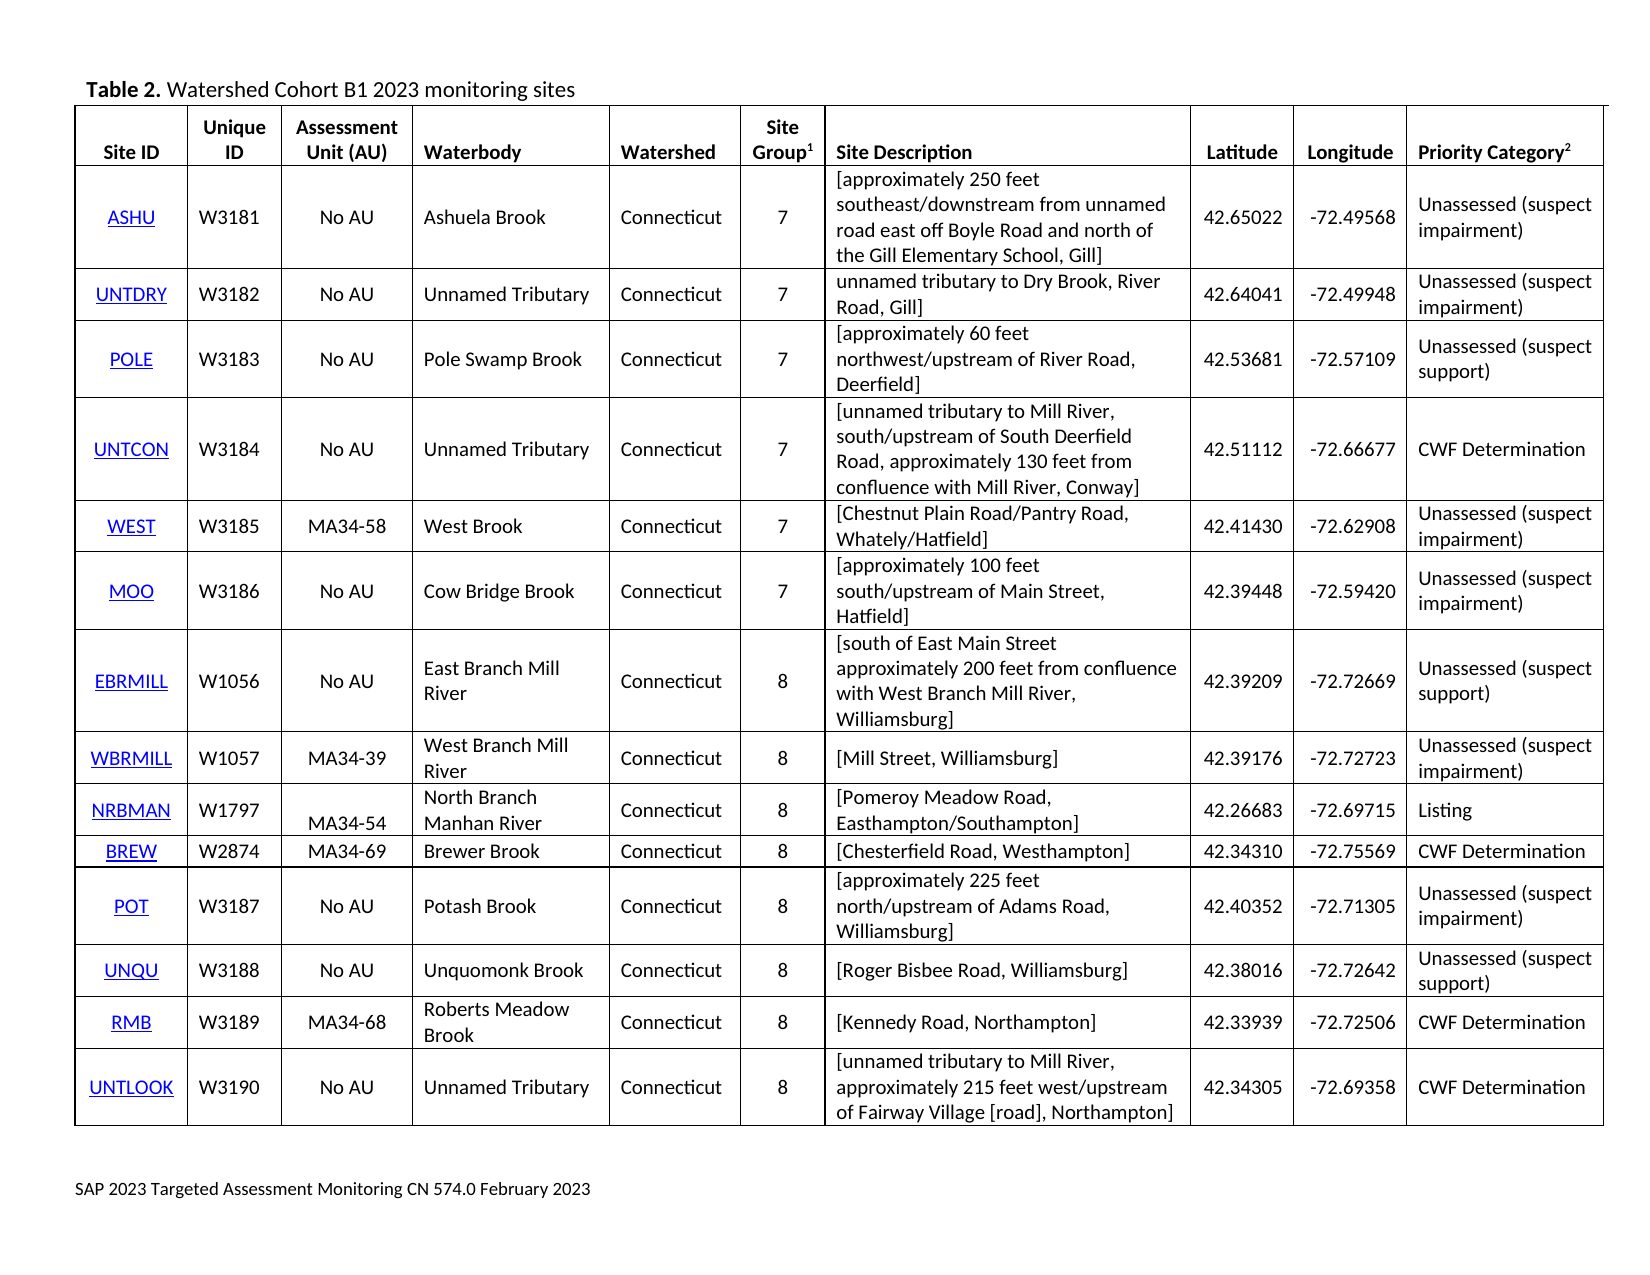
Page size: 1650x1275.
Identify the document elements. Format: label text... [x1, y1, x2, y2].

table_cell 8 [741, 1049, 824, 1125]
table_cell 7 [741, 398, 824, 499]
table_cell MA34-58 [282, 501, 412, 551]
table_cell W3185 [188, 501, 281, 551]
table_cell MA34-68 [282, 997, 412, 1047]
table_cell Unnamed Tributary [413, 1049, 609, 1125]
table_cell Unassessed (suspect impairment) [1407, 732, 1603, 783]
table_cell UNTDRY [76, 269, 187, 319]
table_cell Unassessed (suspect impairment) [1407, 868, 1603, 944]
table_cell [south of East Main Street approximately 200 feet from confluence with West Branch Mill River, Williamsburg] [826, 630, 1190, 731]
table_cell Longitude [1294, 106, 1406, 165]
table_cell [unnamed tributary to Mill River, south/upstream of South Deerfield Road, approximately 130 feet from confluence with Mill River, Conway] [826, 398, 1190, 499]
table_cell Unique ID [188, 106, 281, 165]
table_cell [Chestnut Plain Road/Pantry Road, Whately/Hatfield] [826, 501, 1190, 551]
table_cell Connecticut [610, 166, 740, 268]
table_cell Connecticut [610, 269, 740, 319]
table_cell Unassessed (suspect support) [1407, 630, 1603, 731]
table_cell Unnamed Tributary [413, 269, 609, 319]
table_cell 8 [741, 836, 824, 866]
table_cell No AU [282, 398, 412, 499]
table_cell W3183 [188, 321, 281, 397]
table_cell POLE [76, 321, 187, 397]
table_cell NRBMAN [76, 784, 187, 835]
table_cell Latitude [1191, 106, 1293, 165]
table_cell W3190 [188, 1049, 281, 1125]
table_cell 42.39209 [1191, 630, 1293, 731]
table_cell 8 [741, 732, 824, 783]
table_cell 8 [741, 630, 824, 731]
table_cell Waterbody [413, 106, 609, 165]
table_cell No AU [282, 868, 412, 944]
table_cell 42.33939 [1191, 997, 1293, 1047]
table_cell Unassessed (suspect impairment) [1407, 269, 1603, 319]
table_cell 7 [741, 501, 824, 551]
table_cell -72.71305 [1294, 868, 1406, 944]
table_cell W3189 [188, 997, 281, 1047]
table_cell Connecticut [610, 997, 740, 1047]
table_cell 8 [741, 784, 824, 835]
table_cell -72.62908 [1294, 501, 1406, 551]
table_cell Connecticut [610, 398, 740, 499]
table_cell unnamed tributary to Dry Brook, River Road, Gill] [826, 269, 1190, 319]
table_cell W3184 [188, 398, 281, 499]
table_cell W3186 [188, 552, 281, 629]
table_cell W3181 [188, 166, 281, 268]
table_cell POT [76, 868, 187, 944]
table_cell Unquomonk Brook [413, 945, 609, 996]
table_cell [Chesterfield Road, Westhampton] [826, 836, 1190, 866]
table_cell Listing [1407, 784, 1603, 835]
table_cell Connecticut [610, 945, 740, 996]
table_cell East Branch Mill River [413, 630, 609, 731]
table_cell [approximately 60 feet northwest/upstream of River Road, Deerfield] [826, 321, 1190, 397]
table_cell W1056 [188, 630, 281, 731]
table_cell [approximately 100 feet south/upstream of Main Street, Hatfield] [826, 552, 1190, 629]
table_cell Unnamed Tributary [413, 398, 609, 499]
table_cell W3182 [188, 269, 281, 319]
table_cell Assessment Unit (AU) [282, 106, 412, 165]
table_cell 42.64041 [1191, 269, 1293, 319]
table_cell No AU [282, 166, 412, 268]
table_cell Watershed [610, 106, 740, 165]
table_cell W1057 [188, 732, 281, 783]
table_cell RMB [76, 997, 187, 1047]
table_cell EBRMILL [76, 630, 187, 731]
table_cell MA34-54 [282, 784, 412, 835]
table_cell W3187 [188, 868, 281, 944]
table_cell Connecticut [610, 836, 740, 866]
table_cell No AU [282, 1049, 412, 1125]
table_cell 42.34310 [1191, 836, 1293, 866]
table_cell WBRMILL [76, 732, 187, 783]
table_cell 42.65022 [1191, 166, 1293, 268]
table_cell North Branch Manhan River [413, 784, 609, 835]
table_cell W1797 [188, 784, 281, 835]
table_cell 42.51112 [1191, 398, 1293, 499]
table_cell Priority Category2 [1407, 106, 1603, 165]
table_cell Unassessed (suspect support) [1407, 945, 1603, 996]
table_cell Connecticut [610, 868, 740, 944]
table_cell 42.38016 [1191, 945, 1293, 996]
table_cell Site Description [826, 106, 1190, 165]
table_cell Connecticut [610, 1049, 740, 1125]
table_cell No AU [282, 321, 412, 397]
table_cell 7 [741, 552, 824, 629]
table_cell Connecticut [610, 630, 740, 731]
table_cell 8 [741, 868, 824, 944]
table_cell Unassessed (suspect impairment) [1407, 501, 1603, 551]
table_cell -72.66677 [1294, 398, 1406, 499]
table_cell CWF Determination [1407, 836, 1603, 866]
table_cell UNQU [76, 945, 187, 996]
table_cell MA34-69 [282, 836, 412, 866]
table_cell Unassessed (suspect impairment) [1407, 166, 1603, 268]
table_cell 42.39448 [1191, 552, 1293, 629]
table_cell -72.72669 [1294, 630, 1406, 731]
table_cell CWF Determination [1407, 1049, 1603, 1125]
table_cell ASHU [76, 166, 187, 268]
table_cell Brewer Brook [413, 836, 609, 866]
table_cell No AU [282, 945, 412, 996]
table_cell MA34-39 [282, 732, 412, 783]
table_cell Site Group1 [741, 106, 824, 165]
table_cell BREW [76, 836, 187, 866]
table_cell [Kennedy Road, Northampton] [826, 997, 1190, 1047]
table_cell CWF Determination [1407, 398, 1603, 499]
table_cell 7 [741, 269, 824, 319]
table_cell 42.26683 [1191, 784, 1293, 835]
table_cell -72.49568 [1294, 166, 1406, 268]
table_cell [Pomeroy Meadow Road, Easthampton/Southampton] [826, 784, 1190, 835]
table_cell Potash Brook [413, 868, 609, 944]
table_cell 7 [741, 166, 824, 268]
table_cell -72.72506 [1294, 997, 1406, 1047]
table_cell -72.69715 [1294, 784, 1406, 835]
table_cell Unassessed (suspect support) [1407, 321, 1603, 397]
table_cell -72.69358 [1294, 1049, 1406, 1125]
table_cell 8 [741, 997, 824, 1047]
table_cell No AU [282, 269, 412, 319]
table_cell Connecticut [610, 552, 740, 629]
table_cell Ashuela Brook [413, 166, 609, 268]
table_cell -72.75569 [1294, 836, 1406, 866]
table_cell MOO [76, 552, 187, 629]
table_cell Roberts Meadow Brook [413, 997, 609, 1047]
table_cell -72.72642 [1294, 945, 1406, 996]
table_cell CWF Determination [1407, 997, 1603, 1047]
table_cell -72.72723 [1294, 732, 1406, 783]
table_cell WEST [76, 501, 187, 551]
table_cell 42.41430 [1191, 501, 1293, 551]
table_cell UNTLOOK [76, 1049, 187, 1125]
table_cell W2874 [188, 836, 281, 866]
table_cell [Roger Bisbee Road, Williamsburg] [826, 945, 1190, 996]
table_cell -72.59420 [1294, 552, 1406, 629]
table_cell W3188 [188, 945, 281, 996]
table_cell Site ID [76, 106, 187, 165]
table_cell No AU [282, 552, 412, 629]
table_cell 7 [741, 321, 824, 397]
table_cell 42.34305 [1191, 1049, 1293, 1125]
table_cell Connecticut [610, 501, 740, 551]
table_cell No AU [282, 630, 412, 731]
table_cell [approximately 225 feet north/upstream of Adams Road, Williamsburg] [826, 868, 1190, 944]
table_cell West Brook [413, 501, 609, 551]
table_cell [unnamed tributary to Mill River, approximately 215 feet west/upstream of Fairway Village [road], Northampton] [826, 1049, 1190, 1125]
table_cell Cow Bridge Brook [413, 552, 609, 629]
table_cell Connecticut [610, 732, 740, 783]
table_cell Unassessed (suspect impairment) [1407, 552, 1603, 629]
table_cell [Mill Street, Williamsburg] [826, 732, 1190, 783]
table_cell -72.49948 [1294, 269, 1406, 319]
table_cell -72.57109 [1294, 321, 1406, 397]
table_cell [approximately 250 feet southeast/downstream from unnamed road east off Boyle Road and north of the Gill Elementary School, Gill] [826, 166, 1190, 268]
table_cell UNTCON [76, 398, 187, 499]
table_cell 42.40352 [1191, 868, 1293, 944]
table_cell West Branch Mill River [413, 732, 609, 783]
table_cell Pole Swamp Brook [413, 321, 609, 397]
table_cell Connecticut [610, 784, 740, 835]
table_cell 8 [741, 945, 824, 996]
table_cell 42.39176 [1191, 732, 1293, 783]
table_cell Connecticut [610, 321, 740, 397]
table_cell 42.53681 [1191, 321, 1293, 397]
table_header Table 2. Watershed Cohort B1 2023 monitoring sites [75, 75, 1609, 105]
